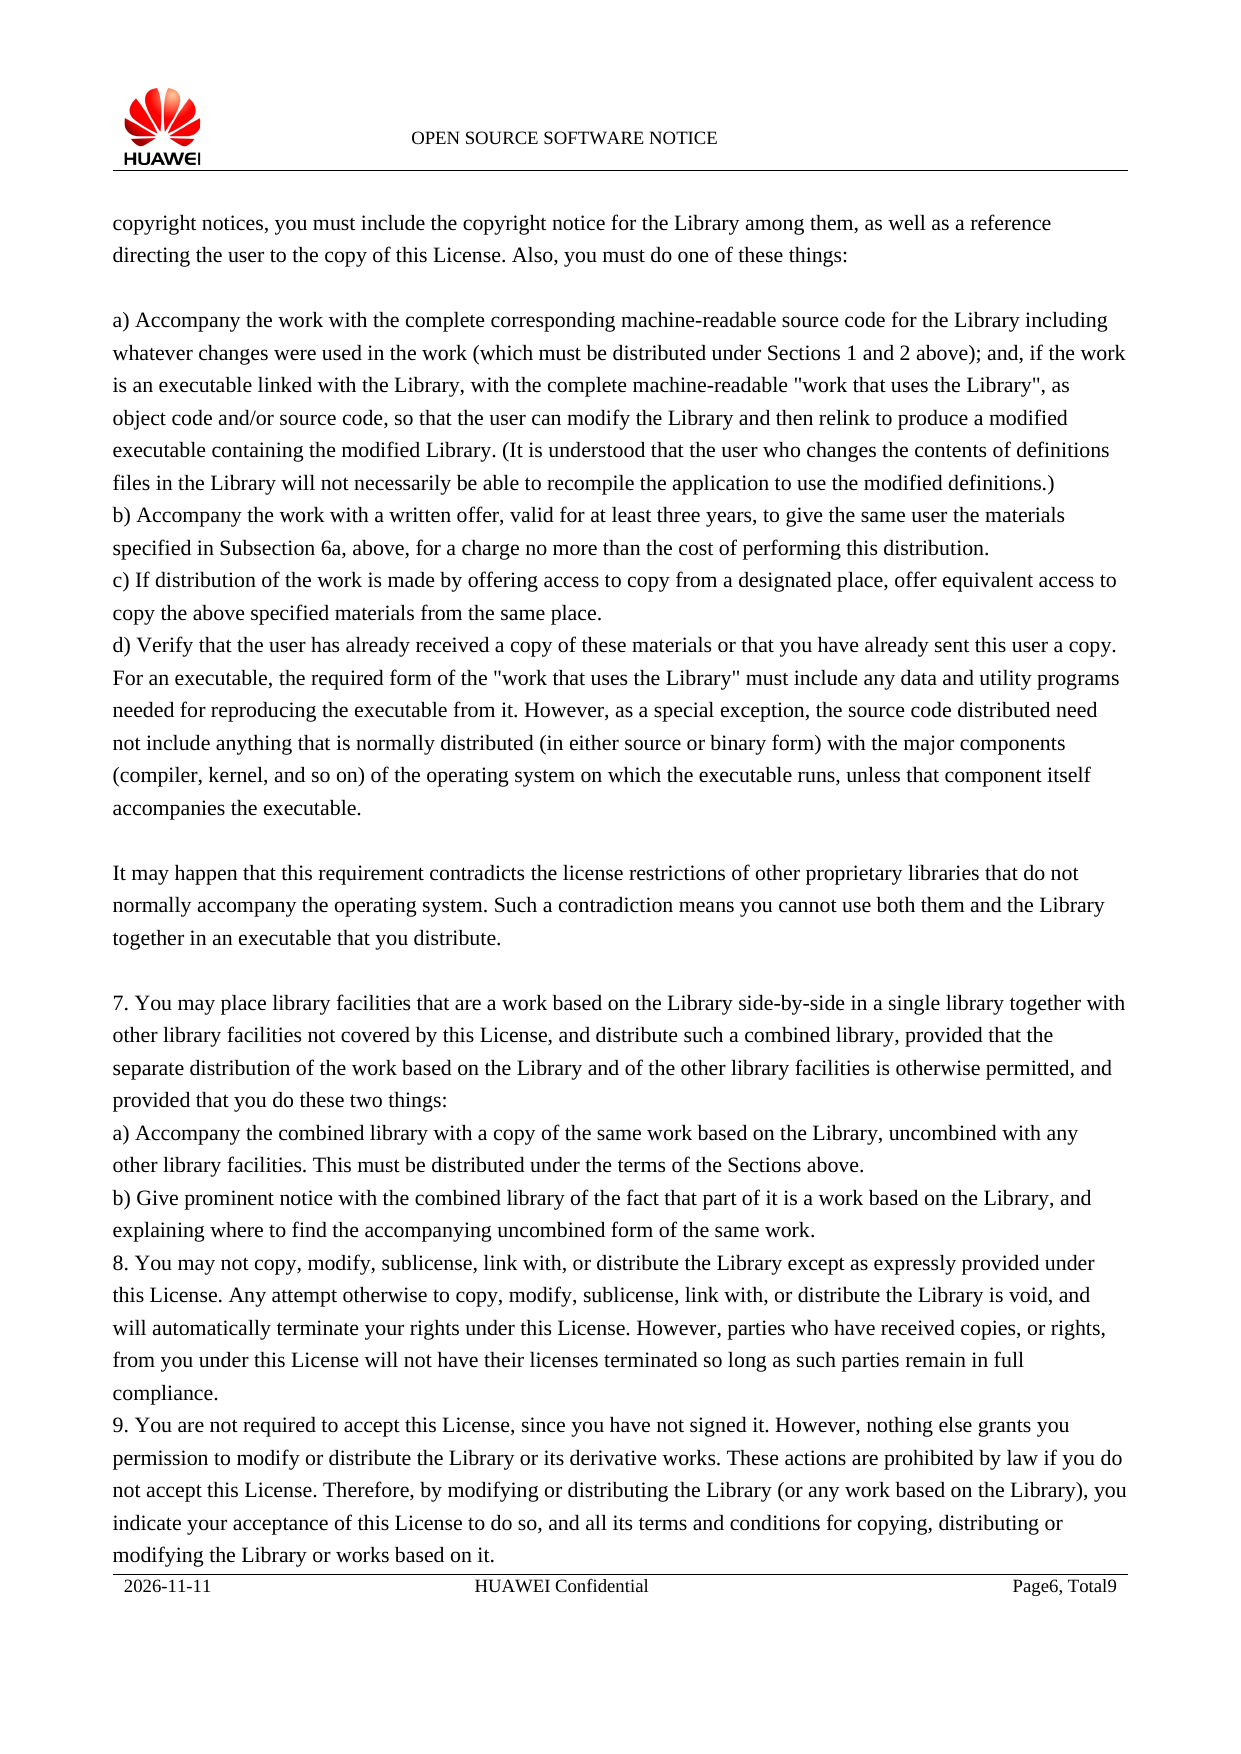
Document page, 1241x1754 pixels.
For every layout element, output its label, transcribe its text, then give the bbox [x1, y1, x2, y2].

picture [124, 88, 201, 165]
